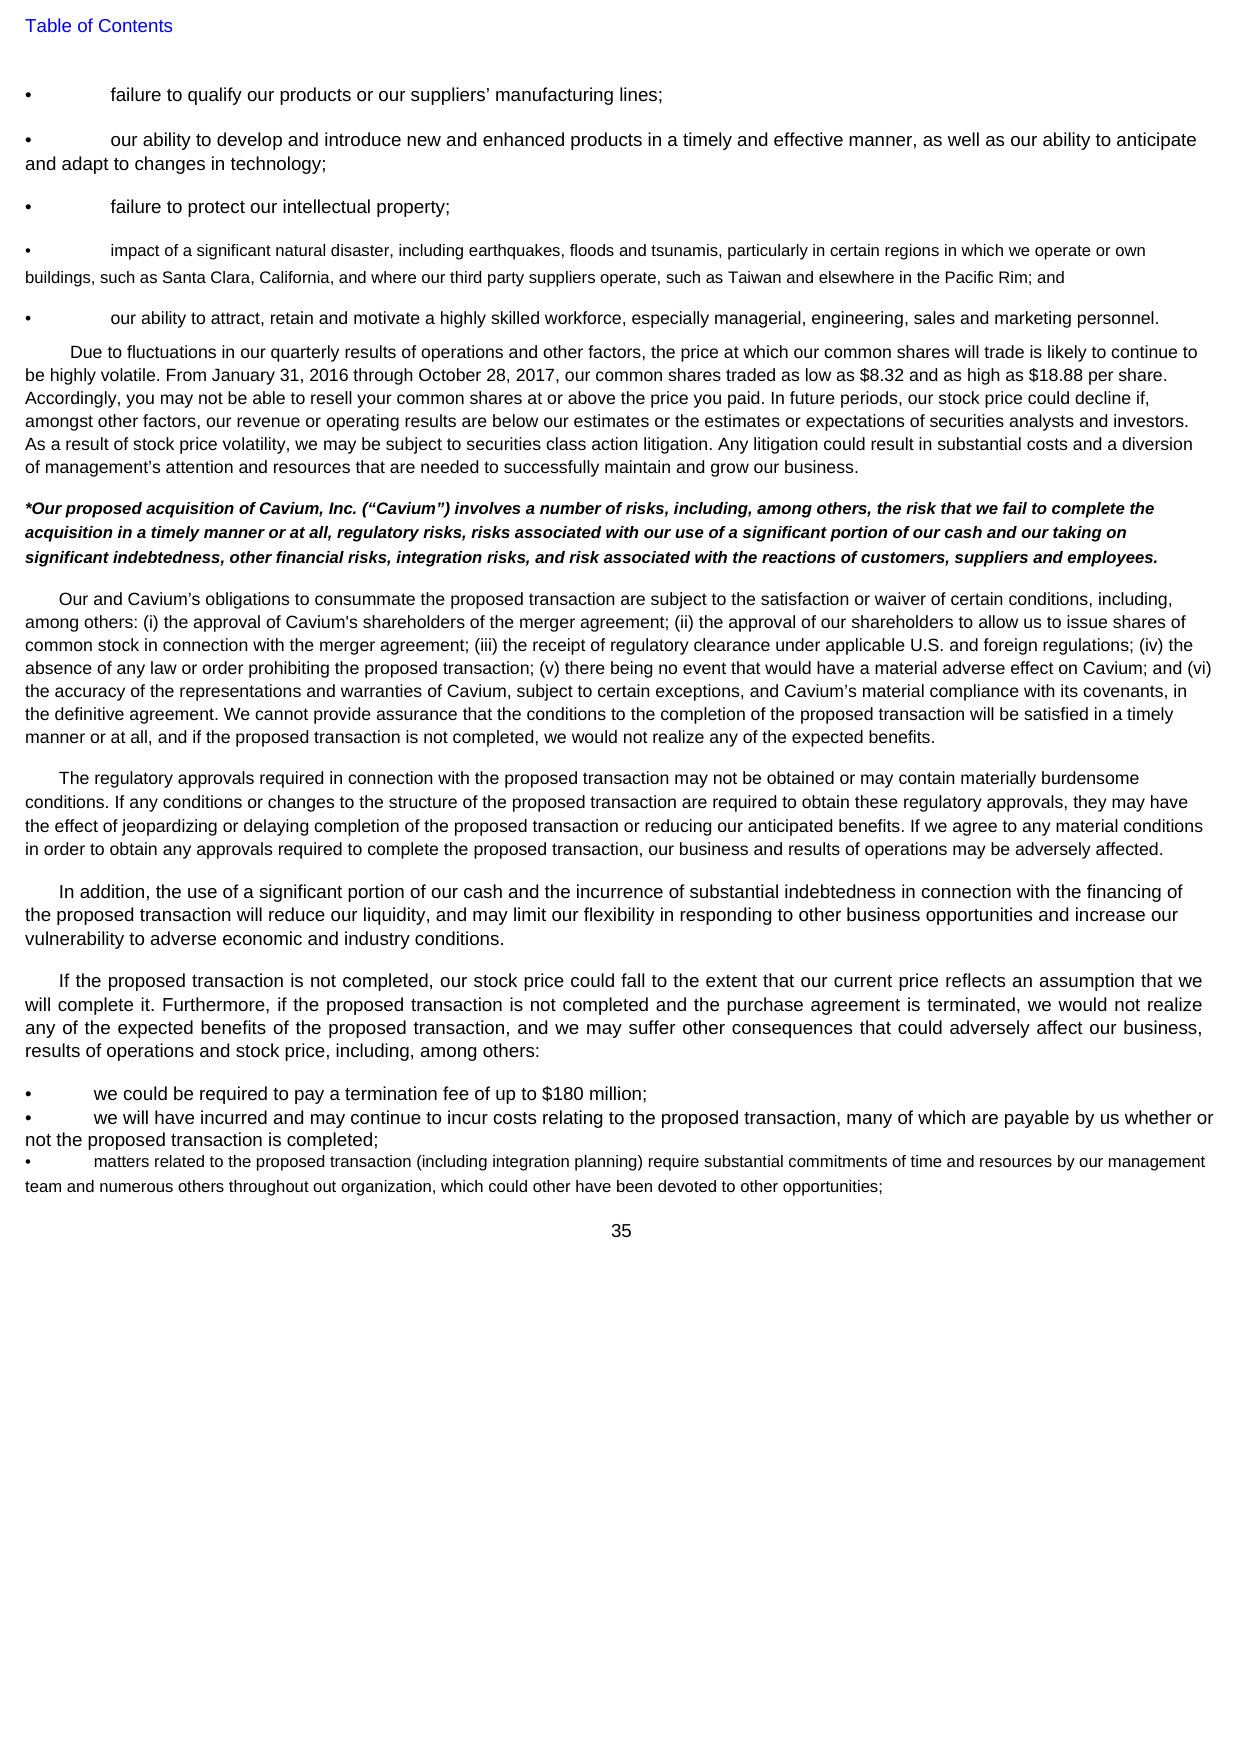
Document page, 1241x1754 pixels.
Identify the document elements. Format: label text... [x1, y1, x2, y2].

list matters related to the proposed transaction (including integration planning) require substantial commitments of time and resources by our management team and numerous others throughout out organization, which could other have been devoted to other opportunities; [25, 1151, 1215, 1196]
text Due to fluctuations in our quarterly results of operations and other factors, the price at which our common shares will trade is likely to continue to be highly volatile. From January 31, 2016 through October 28, 2017, our common shares traded as low as $8.32 and as high as $18.88 per share. Accordingly, you may not be able to resell your common shares at or above the price you paid. In future periods, our stock price could decline if, amongst other factors, our revenue or operating results are below our estimates or the estimates or expectations of securities analysts and investors. As a result of stock price volatility, we may be subject to securities class action litigation. Any litigation could result in substantial costs and a diversion of management’s attention and resources that are needed to successfully maintain and grow our business. [25, 342, 1213, 477]
list failure to qualify our products or our suppliers’ manufacturing lines; [25, 83, 1215, 105]
list our ability to develop and introduce new and enhanced products in a timely and effective manner, as well as our ability to anticipate and adapt to changes in technology; [25, 128, 1215, 175]
text 35 [25, 1220, 1217, 1242]
list we could be required to pay a termination fee of up to $180 million; [25, 1083, 1215, 1104]
list failure to protect our intellectual property; [25, 196, 1215, 217]
text If the proposed transaction is not completed, our stock price could fall to the extent that our current price reflects an assumption that we will complete it. Furthermore, if the proposed transaction is not completed and the purchase agreement is terminated, we would not realize any of the expected benefits of the proposed transaction, and we may suffer other consequences that could adversely affect our business, results of operations and stock price, including, among others: [25, 970, 1205, 1062]
list our ability to attract, retain and motivate a highly skilled workforce, especially managerial, engineering, sales and marketing personnel. [25, 308, 1215, 328]
text The regulatory approvals required in connection with the proposed transaction may not be obtained or may contain materially burdensome conditions. If any conditions or changes to the structure of the proposed transaction are required to obtain these regulatory approvals, they may have the effect of jeopardizing or delaying completion of the proposed transaction or reducing our anticipated benefits. If we agree to any material conditions in order to obtain any approvals required to complete the proposed transaction, our business and results of operations may be adversely affected. [25, 768, 1207, 859]
text *Our proposed acquisition of Cavium, Inc. (“Cavium”) involves a number of risks, including, among others, the risk that we fail to complete the acquisition in a timely manner or at all, regulatory risks, risks associated with our use of a significant portion of our cash and our taking on significant indebtedness, other financial risks, integration risks, and risk associated with the reactions of customers, suppliers and employees. [25, 498, 1194, 567]
list we will have incurred and may continue to incur costs relating to the proposed transaction, many of which are payable by us whether or not the proposed transaction is completed; [25, 1107, 1215, 1151]
list impact of a significant natural disaster, including earthquakes, floods and tsunamis, particularly in certain regions in which we operate or own buildings, such as Santa Clara, California, and where our third party suppliers operate, such as Taiwan and elsewhere in the Pacific Rim; and [25, 241, 1215, 287]
text Table of Contents [25, 14, 1215, 36]
text In addition, the use of a significant portion of our cash and the incurrence of substantial indebtedness in connection with the financing of the proposed transaction will reduce our liquidity, and may limit our flexibility in responding to other business opportunities and increase our vulnerability to adverse economic and industry conditions. [25, 881, 1186, 949]
text Our and Cavium’s obligations to consummate the proposed transaction are subject to the satisfaction or waiver of certain conditions, including, among others: (i) the approval of Cavium's shareholders of the merger agreement; (ii) the approval of our shareholders to allow us to issue shares of common stock in connection with the merger agreement; (iii) the receipt of regulatory clearance under applicable U.S. and foreign regulations; (iv) the absence of any law or order prohibiting the proposed transaction; (v) there being no event that would have a material adverse effect on Cavium; and (vi) the accuracy of the representations and warranties of Cavium, subject to certain exceptions, and Cavium’s material compliance with its covenants, in the definitive agreement. We cannot provide assurance that the conditions to the completion of the proposed transaction will be satisfied in a timely manner or at all, and if the proposed transaction is not completed, we would not realize any of the expected benefits. [25, 588, 1215, 747]
